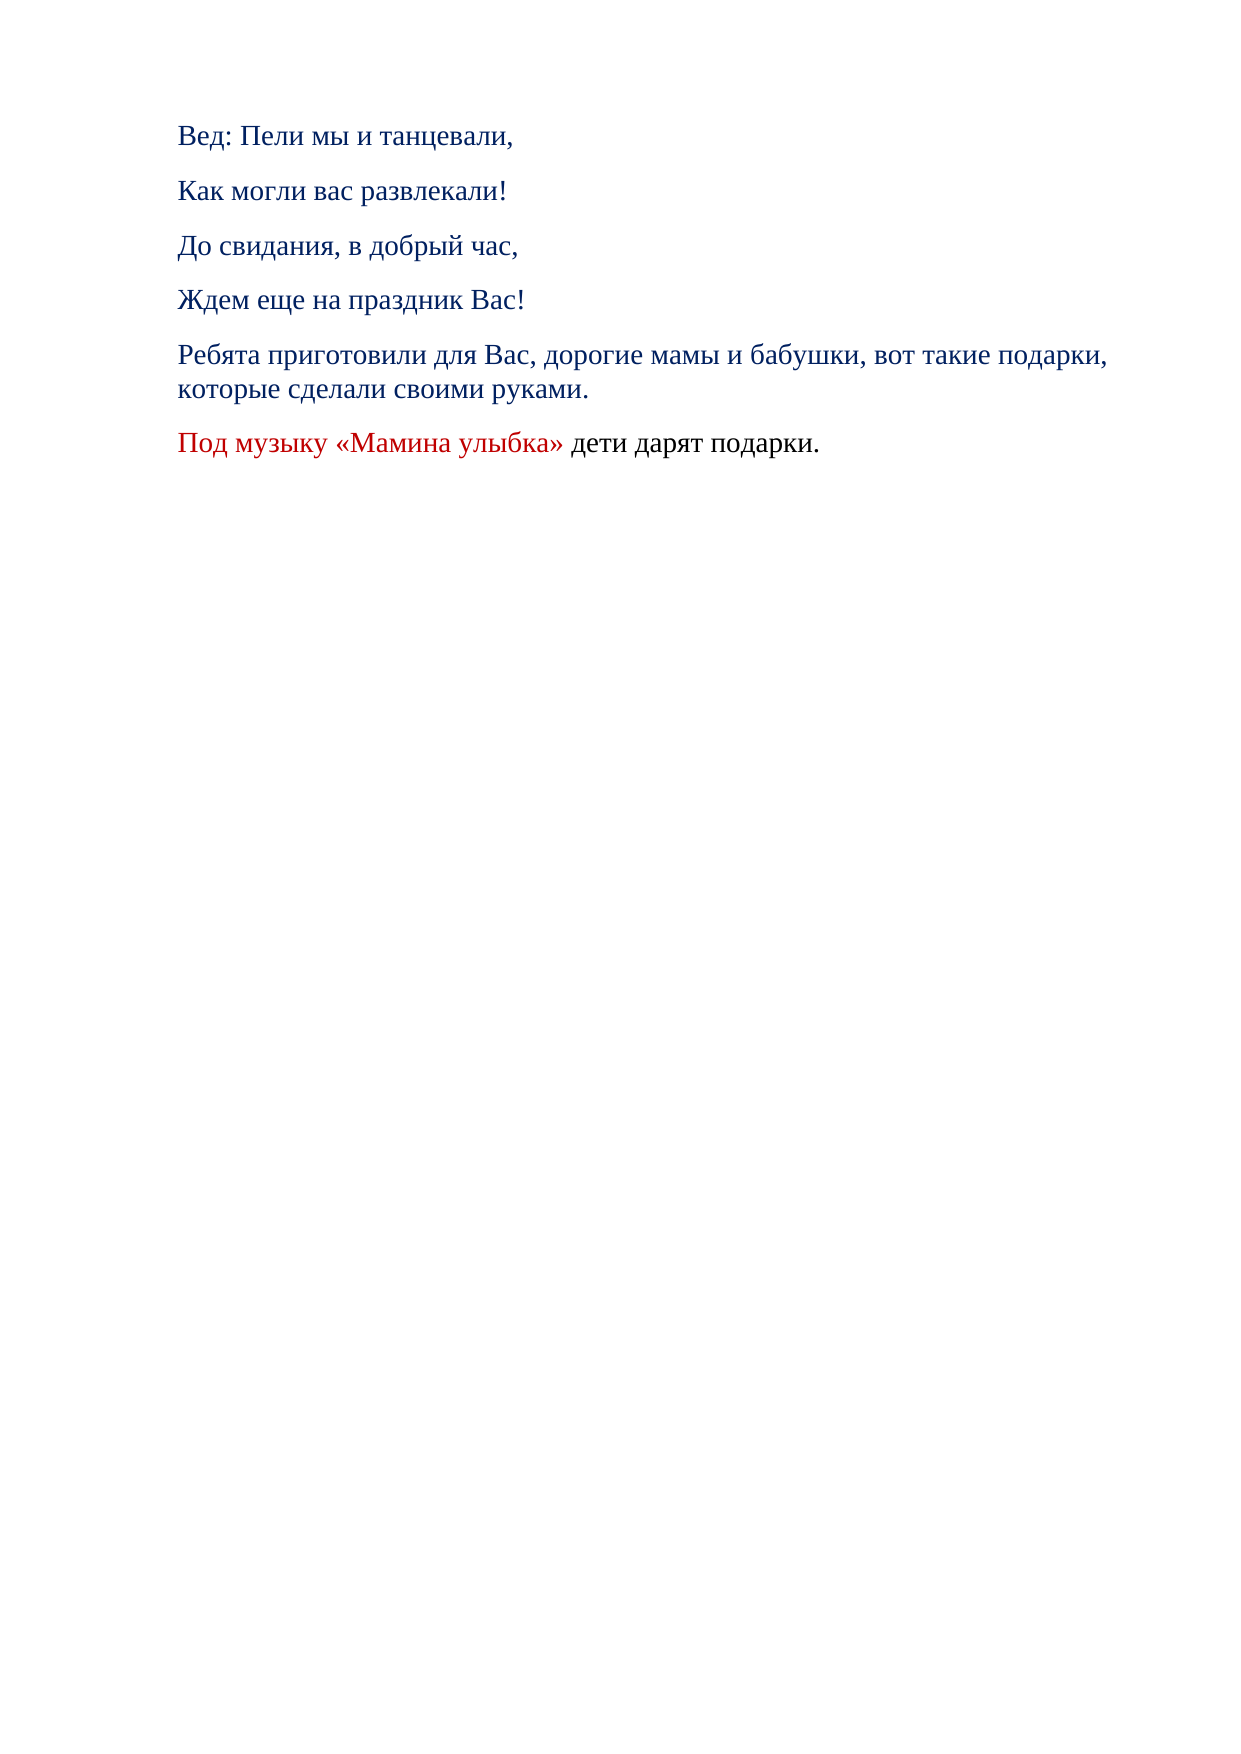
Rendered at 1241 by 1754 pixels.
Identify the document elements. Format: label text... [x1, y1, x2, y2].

text Ждем еще на праздник Вас! [177, 282, 1152, 316]
text Под музыку «Мамина улыбка» дети дарят подарки. [177, 426, 1152, 459]
text Вед: Пели мы и танцевали, [177, 118, 1152, 152]
text Ребята приготовили для Вас, дорогие мамы и бабушки, вот такие подарки, которые сделали своими руками. [177, 337, 1152, 404]
text Как могли вас развлекали! [177, 173, 1152, 206]
text До свидания, в добрый час, [177, 228, 1152, 261]
